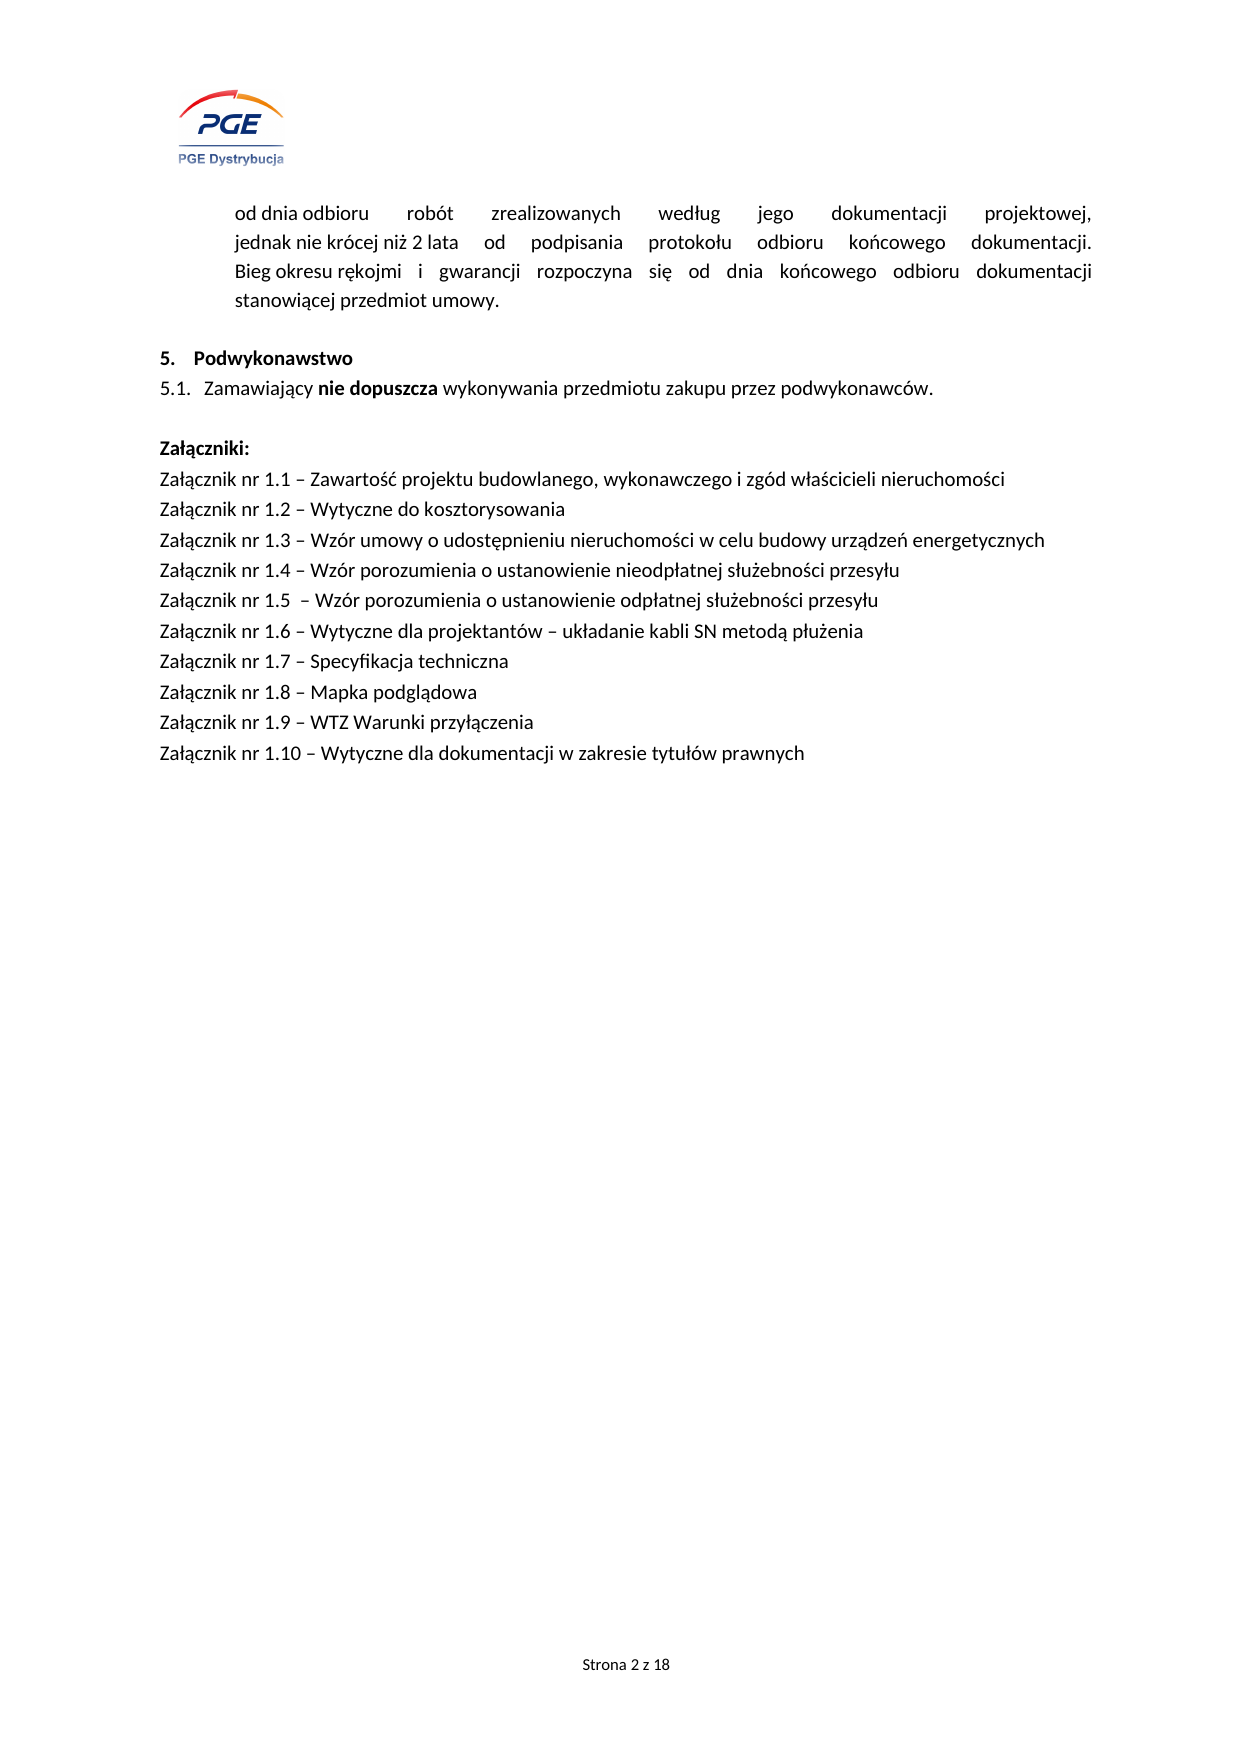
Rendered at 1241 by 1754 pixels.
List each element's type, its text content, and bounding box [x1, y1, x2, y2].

text Załącznik nr 1.2 – Wytyczne do kosztorysowania [159, 496, 1093, 522]
text Załącznik nr 1.4 – Wzór porozumienia o ustanowienie nieodpłatnej służebności przesyłu [159, 557, 1093, 583]
text Załącznik nr 1.10 – Wytyczne dla dokumentacji w zakresie tytułów prawnych [159, 740, 1093, 765]
text Załącznik nr 1.9 – WTZ Warunki przyłączenia [159, 709, 1093, 735]
list Zamawiający nie dopuszcza wykonywania przedmiotu zakupu przez podwykonawców. [159, 375, 1093, 400]
text Załącznik nr 1.6 – Wytyczne dla projektantów – układanie kabli SN metodą płużenia [159, 618, 1093, 643]
picture [189, 100, 274, 153]
text Załącznik nr 1.8 – Mapka podglądowa [159, 679, 1093, 704]
text Załącznik nr 1.1 – Zawartość projektu budowlanego, wykonawczego i zgód właścicieli nieruchomości [159, 466, 1093, 491]
text Załącznik nr 1.7 – Specyfikacja techniczna [159, 648, 1093, 674]
text Załączniki: [159, 436, 1093, 461]
text Załącznik nr 1.3 – Wzór umowy o udostępnieniu nieruchomości w celu budowy urządzeń energetycznych [159, 527, 1093, 552]
list Podwykonawstwo [159, 346, 1093, 371]
text Załącznik nr 1.5 – Wzór porozumienia o ustanowienie odpłatnej służebności przesyłu [159, 588, 1093, 613]
